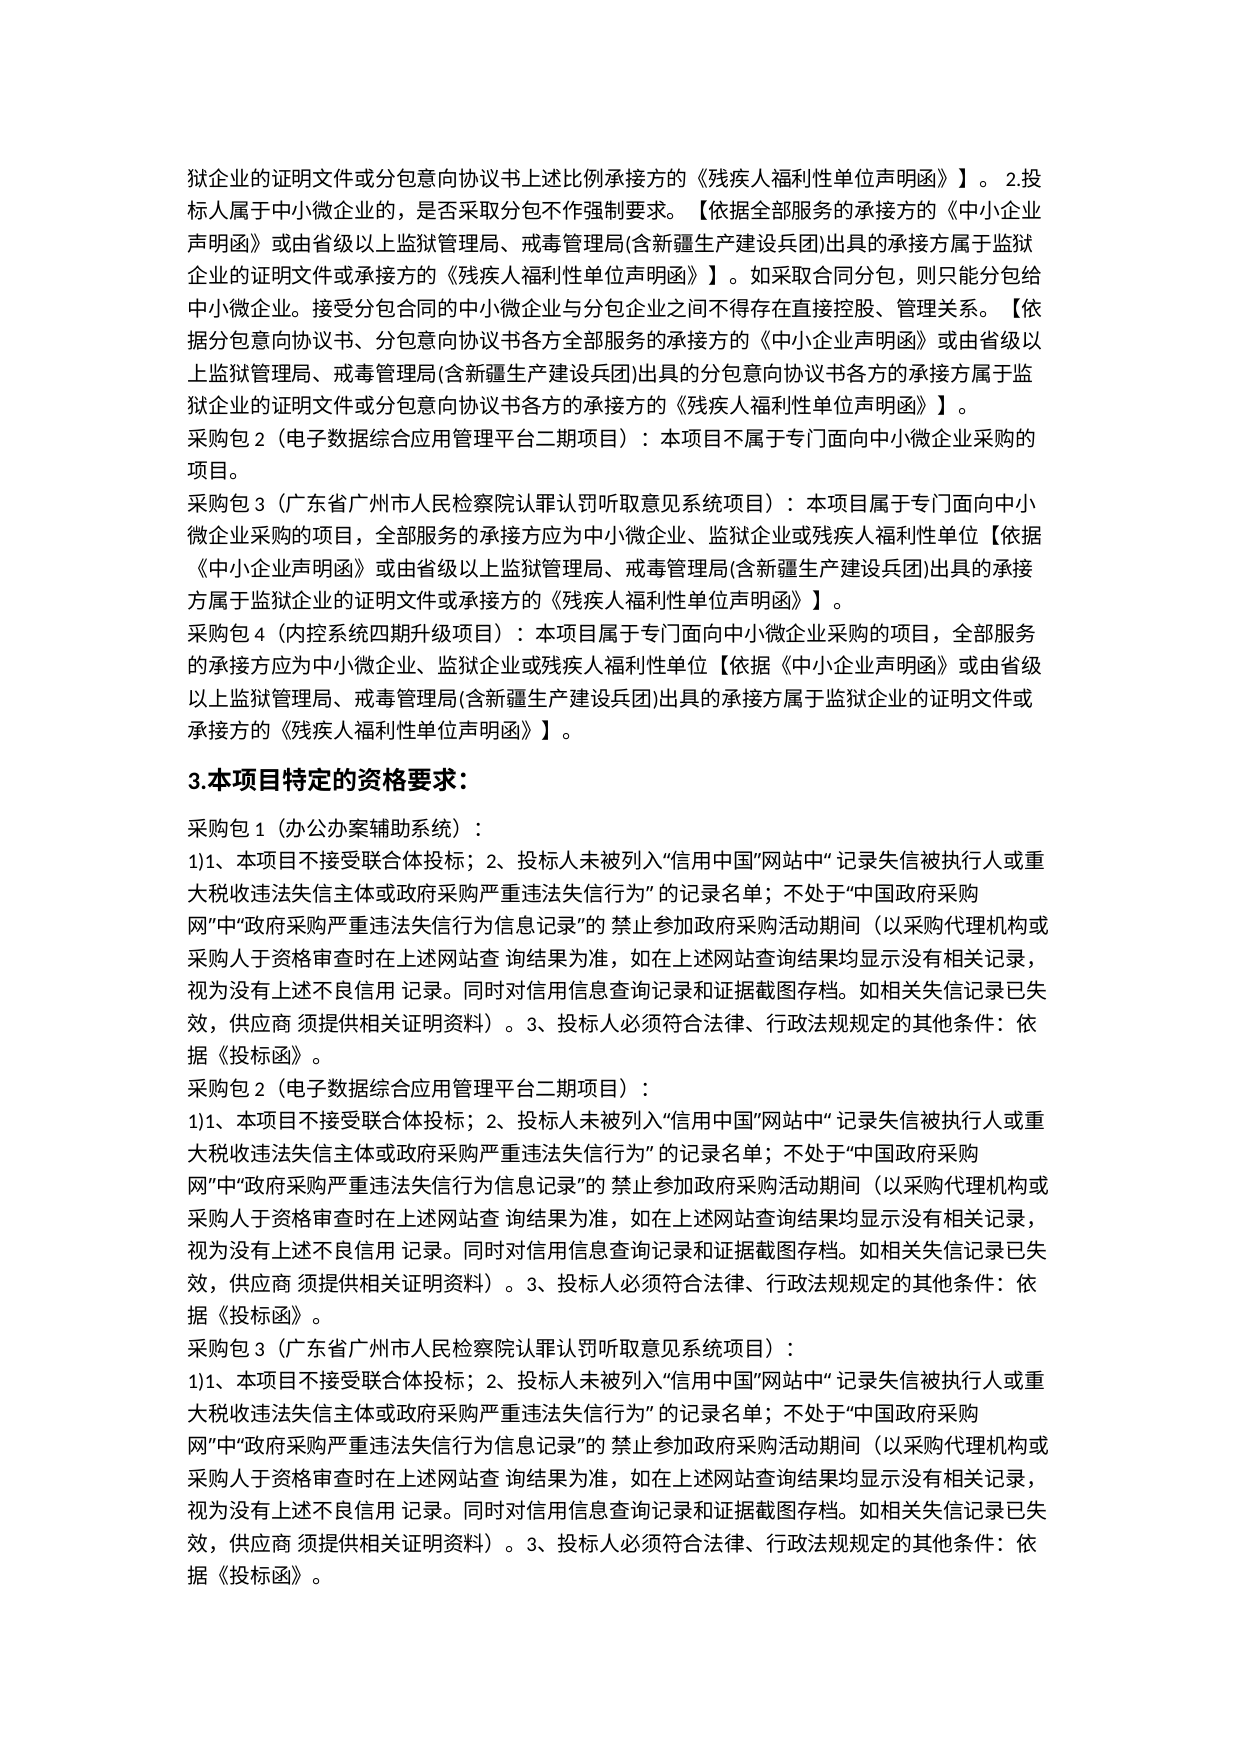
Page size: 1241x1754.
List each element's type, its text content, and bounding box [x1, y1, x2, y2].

text 3.本项目特定的资格要求： [187, 747, 1053, 812]
text 采购包3（广东省广州市人民检察院认罪认罚听取意见系统项目）： [187, 1332, 1053, 1364]
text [187, 1364, 1053, 1592]
text 采购包4（内控系统四期升级项目）：本项目属于专门面向中小微企业采购的项目，全部服务的承接方应为中小微企业、监狱企业或残疾人福利性单位【依据《中小企业声明函》或由省级以上监狱管理局、戒毒管理局(含新疆生产建设兵团)出具的承接方属于监狱企业的证明文件或承接方的《残疾人福利性单位声明函》】。 [187, 617, 1053, 747]
text 采购包2（电子数据综合应用管理平台二期项目）：本项目不属于专门面向中小微企业采购的项目。 [187, 422, 1053, 487]
text 采购包3（广东省广州市人民检察院认罪认罚听取意见系统项目）：本项目属于专门面向中小微企业采购的项目，全部服务的承接方应为中小微企业、监狱企业或残疾人福利性单位【依据《中小企业声明函》或由省级以上监狱管理局、戒毒管理局(含新疆生产建设兵团)出具的承接方属于监狱企业的证明文件或承接方的《残疾人福利性单位声明函》】。 [187, 487, 1053, 617]
text 采购包2（电子数据综合应用管理平台二期项目）： [187, 1072, 1053, 1104]
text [187, 162, 1053, 422]
text 采购包1（办公办案辅助系统）： [187, 812, 1053, 844]
